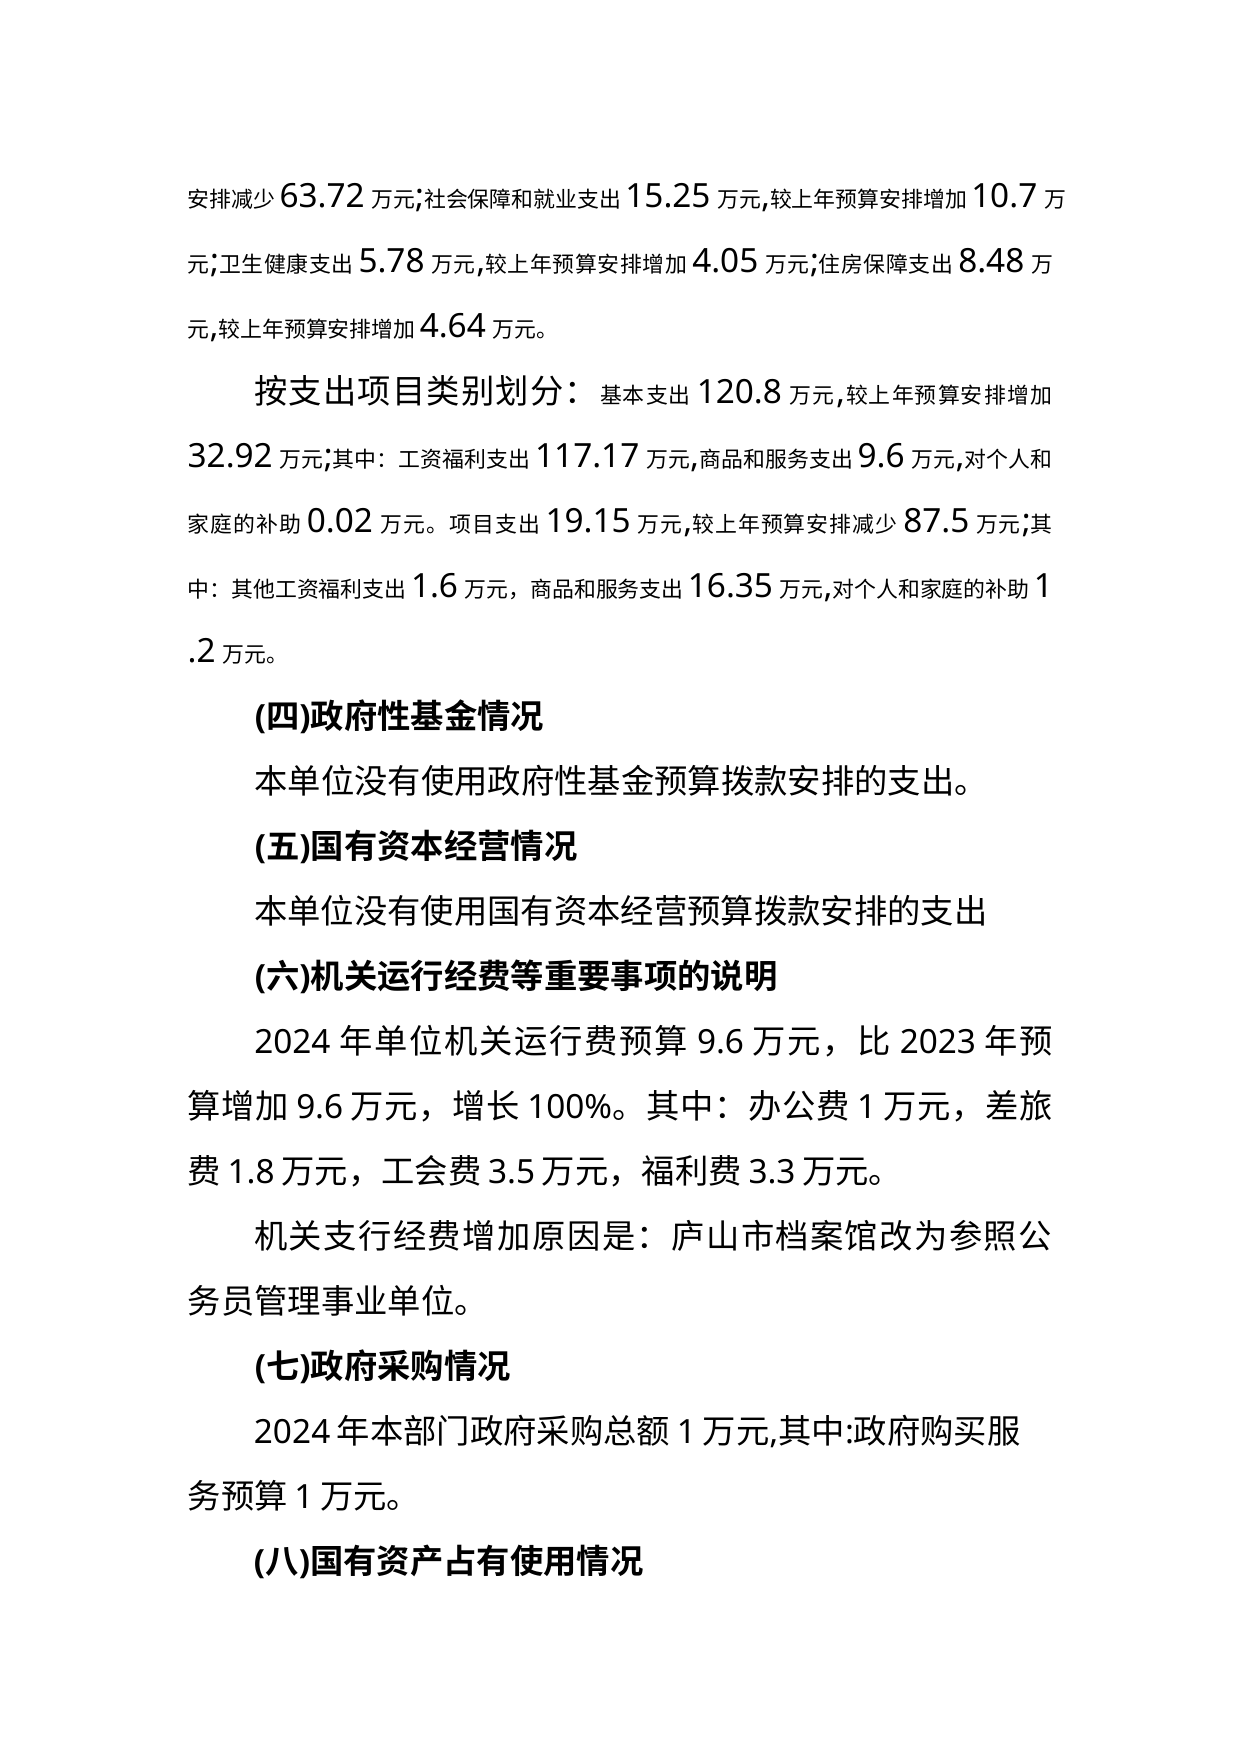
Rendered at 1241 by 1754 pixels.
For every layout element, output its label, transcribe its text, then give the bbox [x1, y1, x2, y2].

text (八)国有资产占有使用情况 [187, 1527, 1053, 1592]
text (六)机关运行经费等重要事项的说明 [187, 942, 1053, 1007]
text 按支出项目类别划分：基本支出120.8万元,较上年预算安排增加32.92万元;其中：工资福利支出117.17万元,商品和服务支出9.6万元,对个人和家庭的补助0.02万元。项目支出19.15万元,较上年预算安排减少87.5万元;其中：其他工资福利支出1.6万元，商品和服务支出16.35万元,对个人和家庭的补助1.2万元。 [187, 357, 1053, 682]
text 本单位没有使用政府性基金预算拨款安排的支出。 [187, 747, 1053, 812]
text (四)政府性基金情况 [187, 682, 1053, 747]
text 机关支行经费增加原因是：庐山市档案馆改为参照公务员管理事业单位。 [187, 1202, 1053, 1332]
text 2024年本部门政府采购总额1万元,其中:政府购买服务预算1万元。 [187, 1397, 1053, 1527]
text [187, 162, 1053, 357]
text (五)国有资本经营情况 [187, 812, 1053, 877]
text 本单位没有使用国有资本经营预算拨款安排的支出 [254, 877, 1053, 942]
text 2024年单位机关运行费预算9.6万元，比2023年预算增加9.6万元，增长100%。其中：办公费1万元，差旅费1.8万元，工会费3.5万元，福利费3.3万元。 [187, 1007, 1053, 1202]
text (七)政府采购情况 [187, 1332, 1053, 1397]
